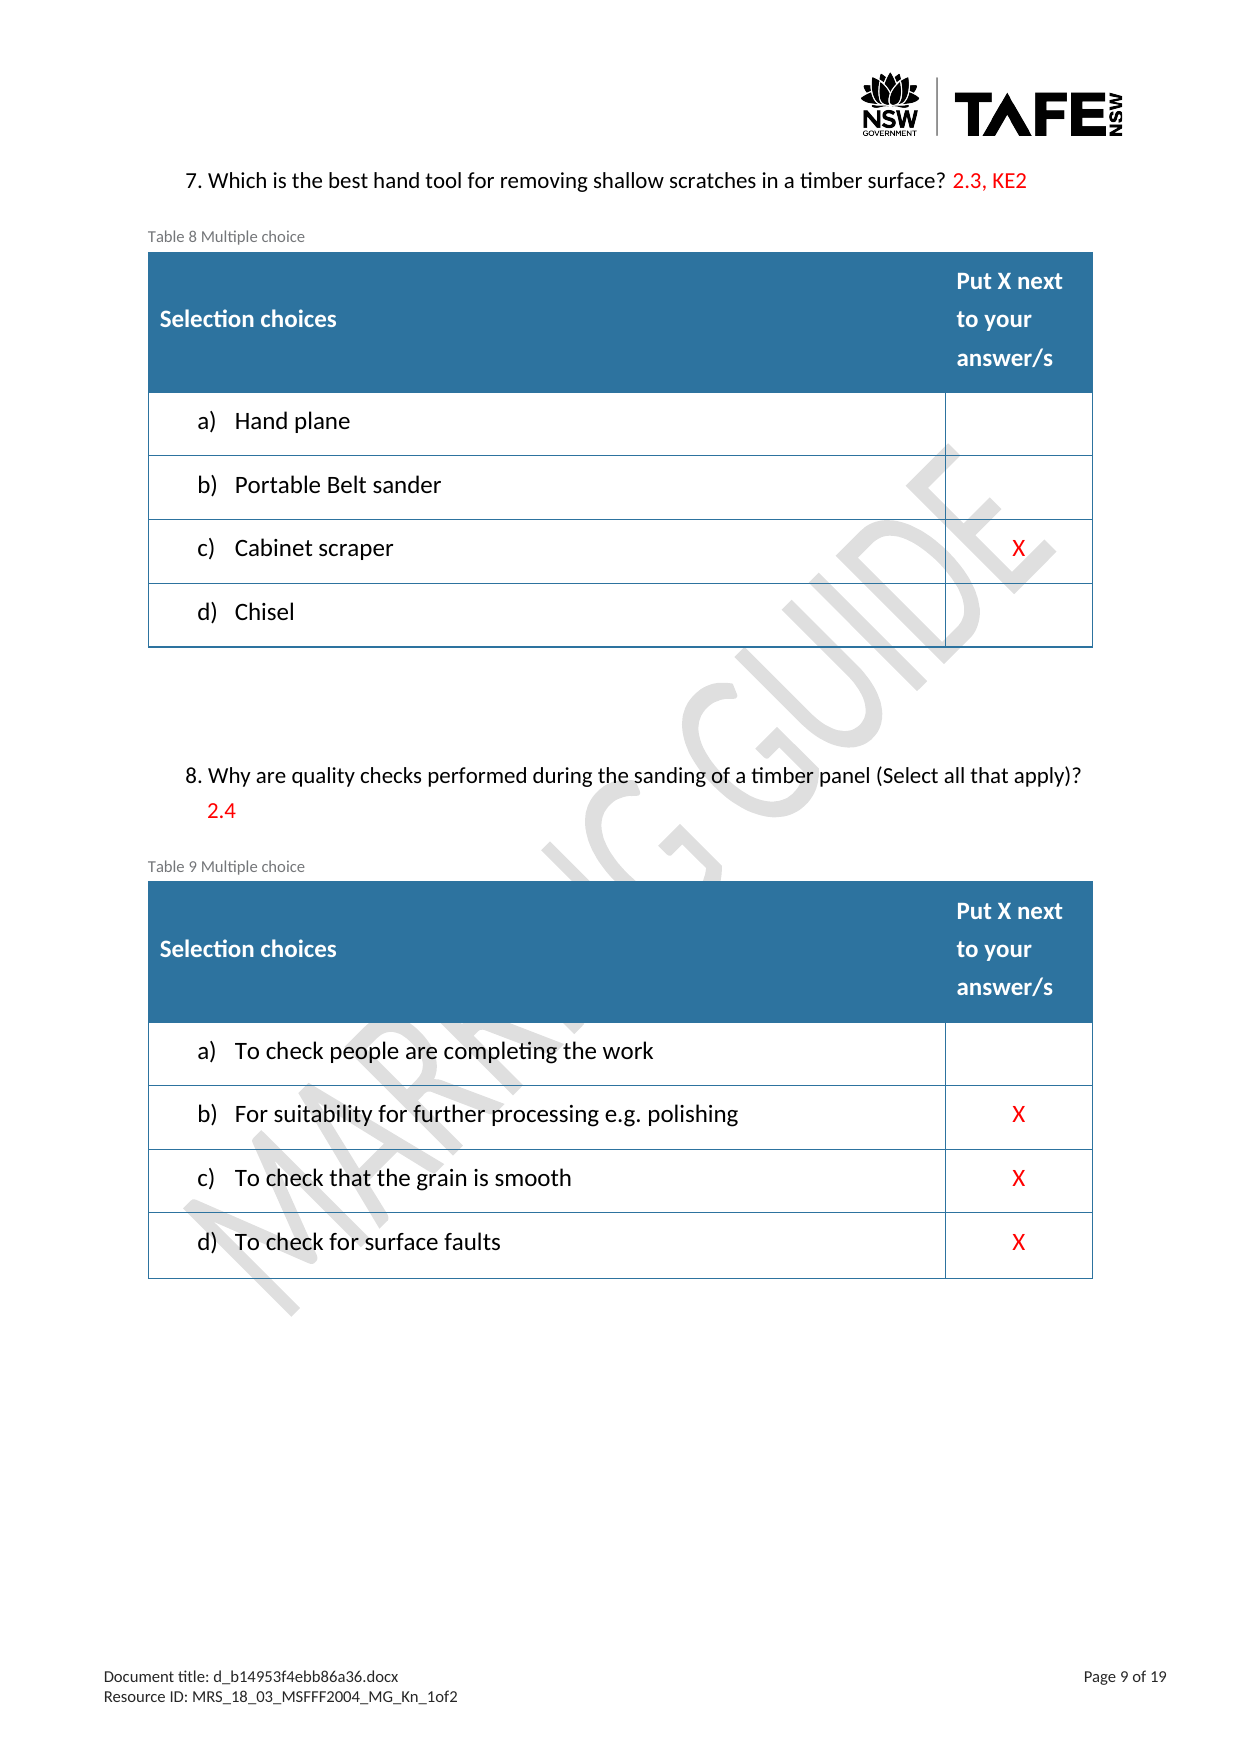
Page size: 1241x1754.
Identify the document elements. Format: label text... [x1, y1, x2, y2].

table_header Selection choices [149, 883, 945, 1021]
text Table 8 Multiple choice [148, 227, 1092, 247]
table_cell X [946, 1150, 1092, 1212]
table_cell X [946, 1213, 1092, 1277]
table_cell X [946, 520, 1092, 583]
table_header Put X next to your answer/s [946, 883, 1092, 1021]
table_header Selection choices [149, 253, 945, 392]
table_cell Cabinet scraper [149, 520, 945, 583]
table_cell To check that the grain is smooth [149, 1150, 945, 1212]
table_cell For suitability for further processing e.g. polishing [149, 1086, 945, 1149]
list Which is the best hand tool for removing shallow scratches in a timber surface? 2.3, KE2 [185, 167, 1092, 194]
table_cell [946, 456, 1092, 519]
table_cell [946, 393, 1092, 455]
table_cell Hand plane [149, 393, 945, 455]
list Why are quality checks performed during the sanding of a timber panel (Select all that apply)? 2.4 [185, 761, 1092, 824]
table_cell [946, 1023, 1092, 1085]
text Table 9 Multiple choice [148, 856, 1092, 876]
table_cell To check for surface faults [149, 1213, 945, 1277]
picture [861, 71, 1123, 137]
table_cell X [946, 1086, 1092, 1149]
table_header Put X next to your answer/s [946, 253, 1092, 392]
table_cell To check people are completing the work [149, 1023, 945, 1085]
table_cell [946, 584, 1092, 646]
table_cell Chisel [149, 584, 945, 646]
table_cell Portable Belt sander [149, 456, 945, 519]
